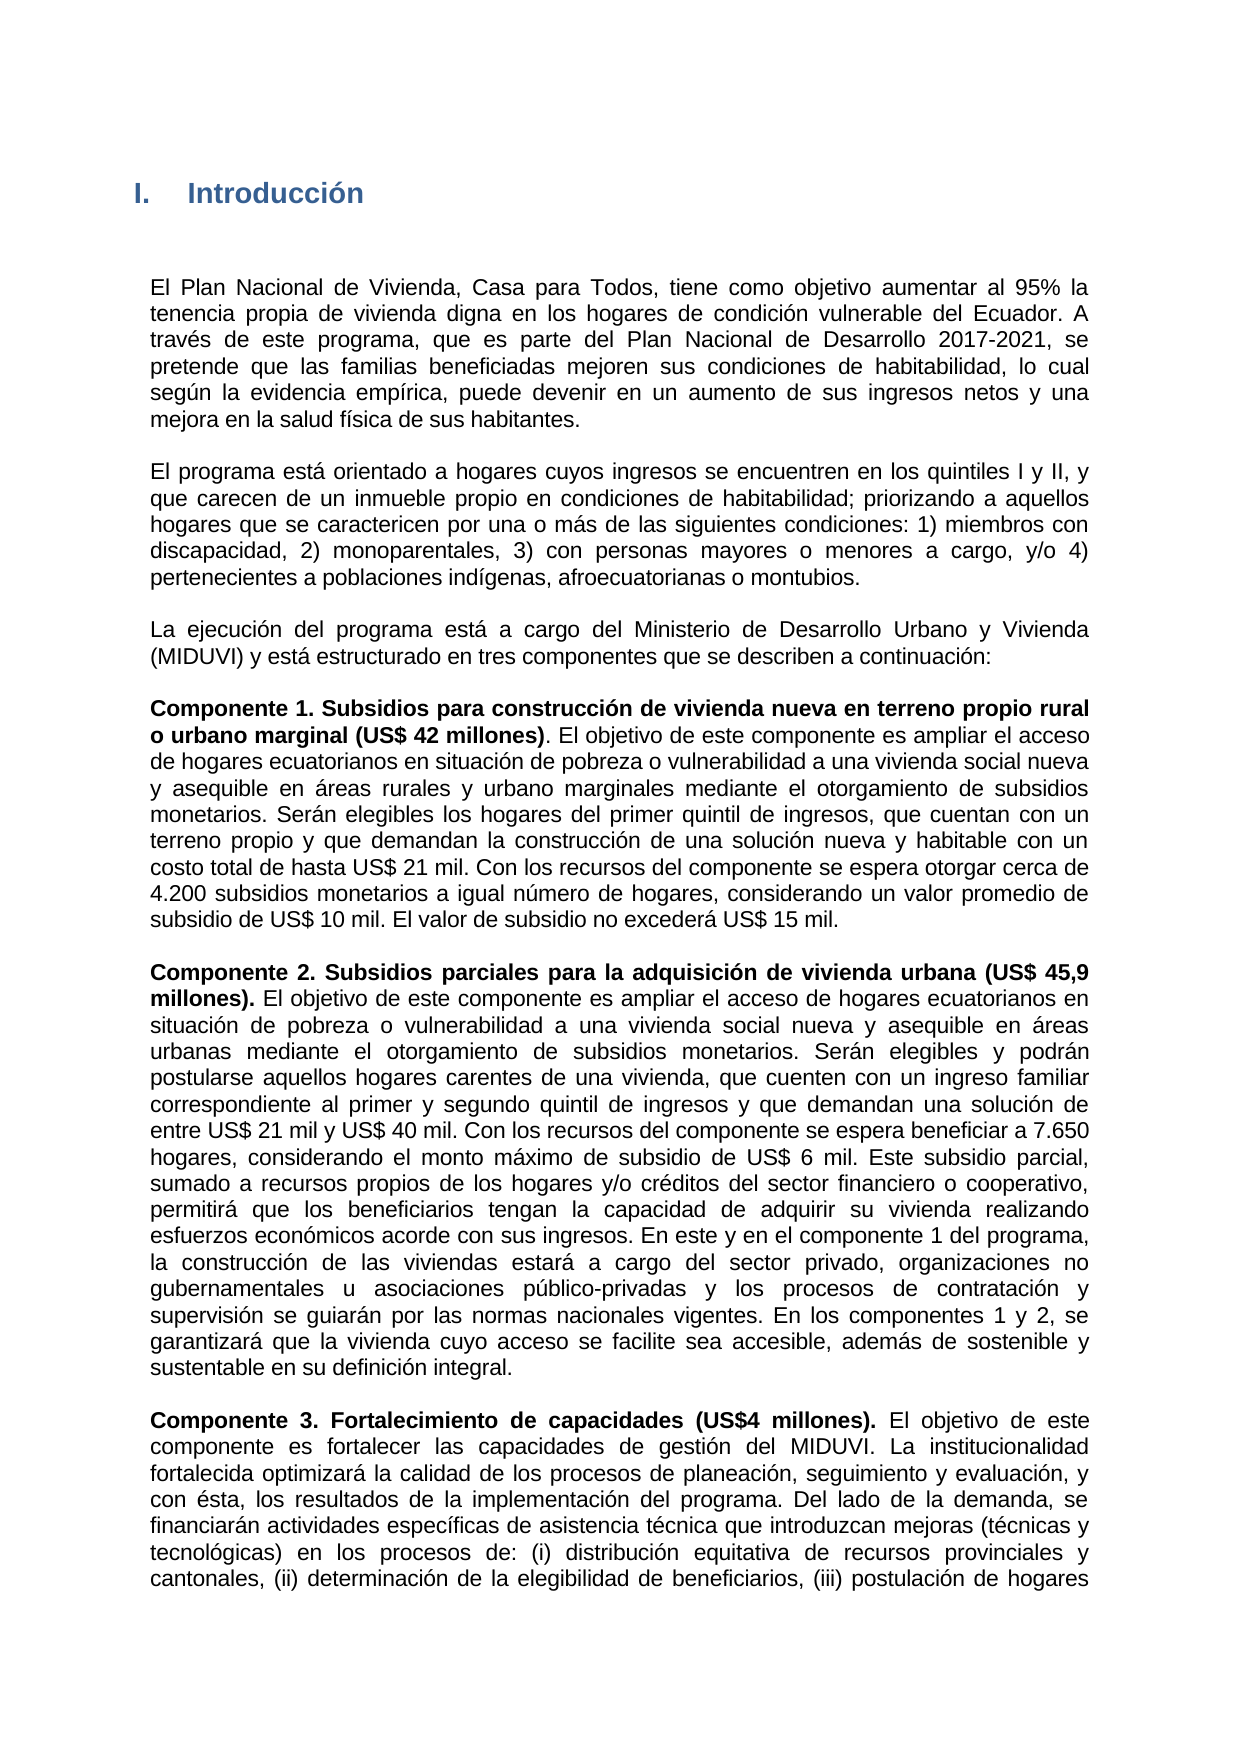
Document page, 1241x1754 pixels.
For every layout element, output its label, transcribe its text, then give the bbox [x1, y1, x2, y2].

list Componente 2. Subsidios parciales para la adquisición de vivienda urbana (US$ 45,9 millones). El objetivo de este componente es ampliar el acceso de hogares ecuatorianos en situación de pobreza o vulnerabilidad a una vivienda social nueva y asequible en áreas urbanas mediante el otorgamiento de subsidios monetarios. Serán elegibles y podrán postularse aquellos hogares carentes de una vivienda, que cuenten con un ingreso familiar correspondiente al primer y segundo quintil de ingresos y que demandan una solución de entre US$ 21 mil y US$ 40 mil. Con los recursos del componente se espera beneficiar a 7.650 hogares, considerando el monto máximo de subsidio de US$ 6 mil. Este subsidio parcial, sumado a recursos propios de los hogares y/o créditos del sector financiero o cooperativo, permitirá que los beneficiarios tengan la capacidad de adquirir su vivienda realizando esfuerzos económicos acorde con sus ingresos. En este y en el componente 1 del programa, la construcción de las viviendas estará a cargo del sector privado, organizaciones no gubernamentales u asociaciones público-privadas y los procesos de contratación y supervisión se guiarán por las normas nacionales vigentes. En los componentes 1 y 2, se garantizará que la vivienda cuyo acceso se facilite sea accesible, además de sostenible y sustentable en su definición integral. [150, 959, 1090, 1381]
list La ejecución del programa está a cargo del Ministerio de Desarrollo Urbano y Vivienda (MIDUVI) y está estructurado en tres componentes que se describen a continuación: [150, 616, 1090, 669]
list El programa está orientado a hogares cuyos ingresos se encuentren en los quintiles I y II, y que carecen de un inmueble propio en condiciones de habitabilidad; priorizando a aquellos hogares que se caractericen por una o más de las siguientes condiciones: 1) miembros con discapacidad, 2) monoparentales, 3) con personas mayores o menores a cargo, y/o 4) pertenecientes a poblaciones indígenas, afroecuatorianas o montubios. [150, 458, 1090, 590]
list El Plan Nacional de Vivienda, Casa para Todos, tiene como objetivo aumentar al 95% la tenencia propia de vivienda digna en los hogares de condición vulnerable del Ecuador. A través de este programa, que es parte del Plan Nacional de Desarrollo 2017-2021, se pretende que las familias beneficiadas mejoren sus condiciones de habitabilidad, lo cual según la evidencia empírica, puede devenir en un aumento de sus ingresos netos y una mejora en la salud física de sus habitantes. [150, 274, 1090, 432]
subtitle Introducción [150, 176, 1090, 210]
list Componente 1. Subsidios para construcción de vivienda nueva en terreno propio rural o urbano marginal (US$ 42 millones). El objetivo de este componente es ampliar el acceso de hogares ecuatorianos en situación de pobreza o vulnerabilidad a una vivienda social nueva y asequible en áreas rurales y urbano marginales mediante el otorgamiento de subsidios monetarios. Serán elegibles los hogares del primer quintil de ingresos, que cuentan con un terreno propio y que demandan la construcción de una solución nueva y habitable con un costo total de hasta US$ 21 mil. Con los recursos del componente se espera otorgar cerca de 4.200 subsidios monetarios a igual número de hogares, considerando un valor promedio de subsidio de US$ 10 mil. El valor de subsidio no excederá US$ 15 mil. [150, 695, 1090, 933]
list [150, 1407, 1090, 1591]
